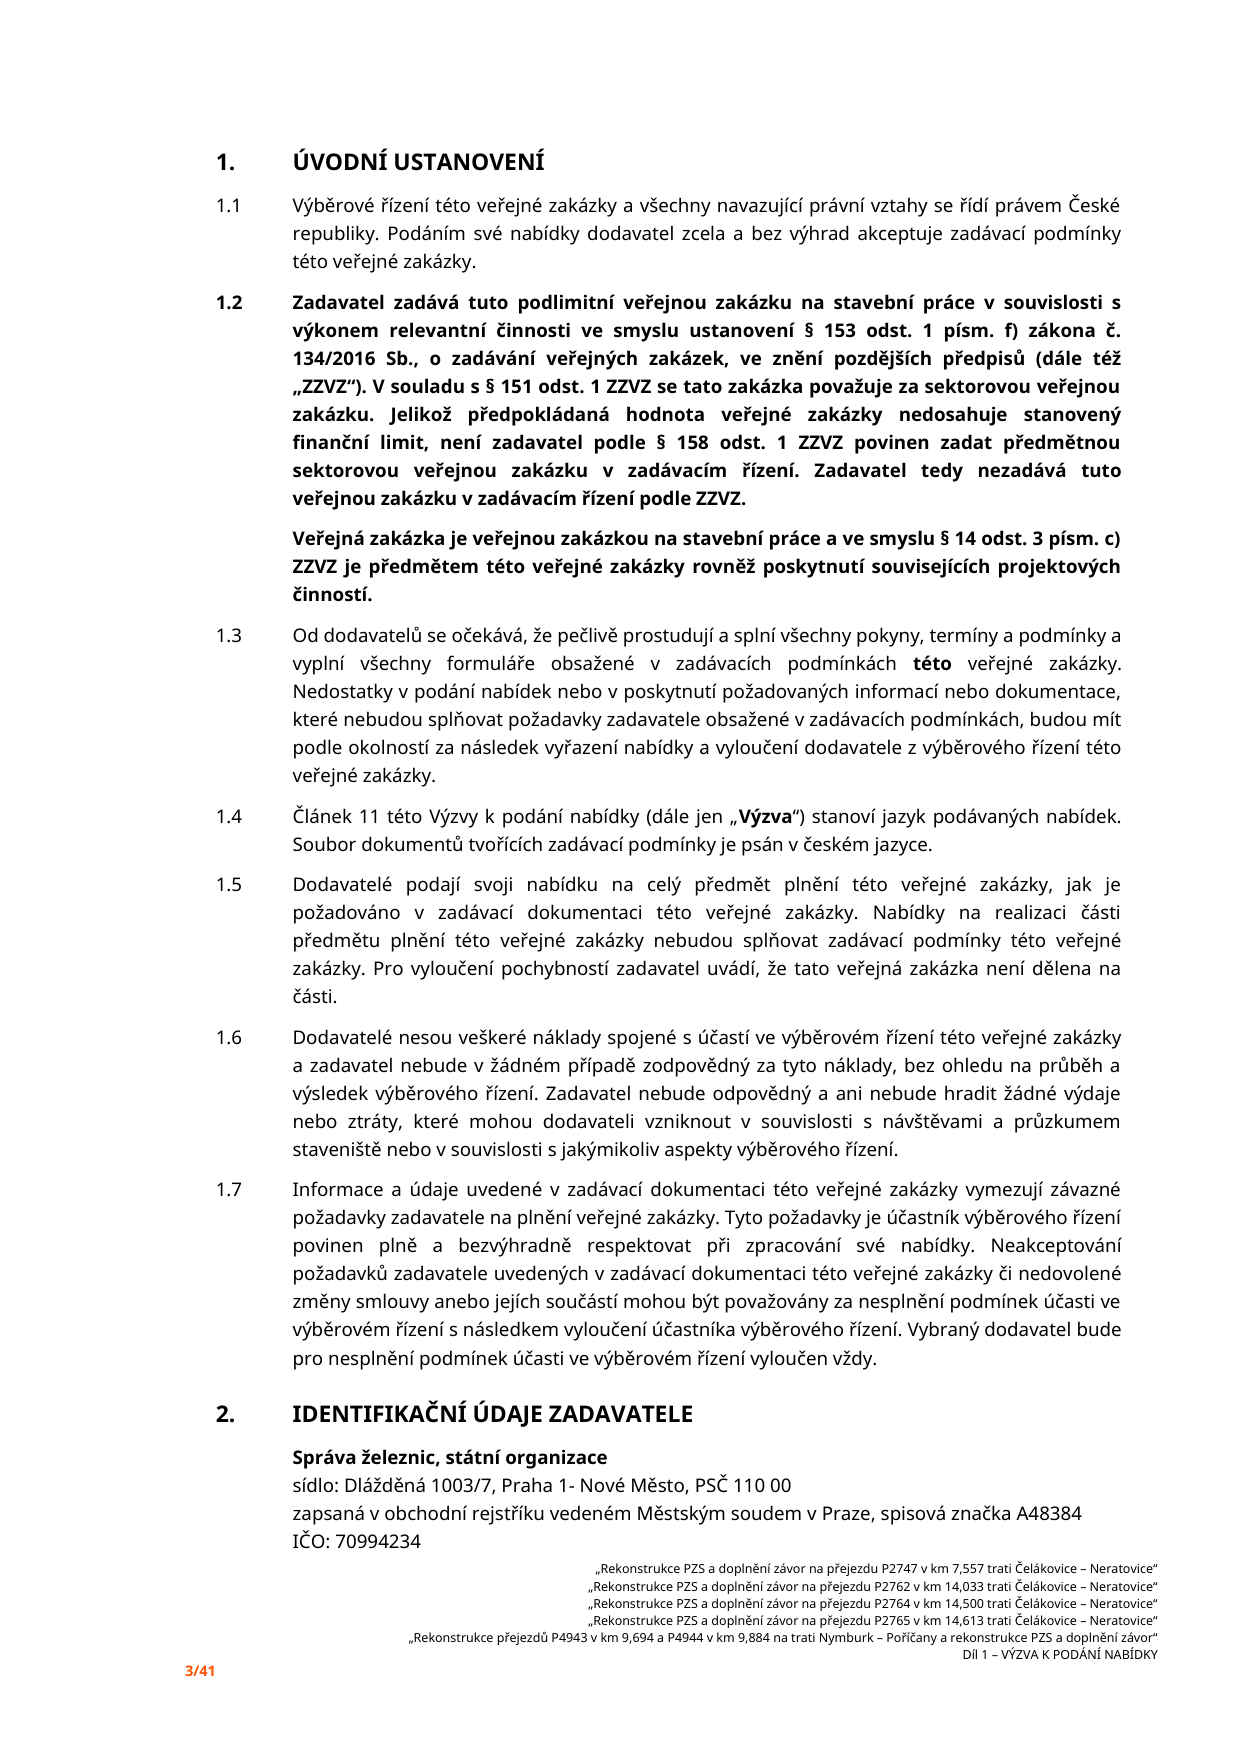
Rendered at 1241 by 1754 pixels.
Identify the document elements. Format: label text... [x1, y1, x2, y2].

text Výběrové řízení této veřejné zakázky a všechny navazující právní vztahy se řídí právem České republiky. Podáním své nabídky dodavatel zcela a bez výhrad akceptuje zadávací podmínky této veřejné zakázky. [216, 192, 1122, 274]
text ÚVODNÍ USTANOVENÍ [216, 146, 1122, 177]
text zapsaná v obchodní rejstříku vedeném Městským soudem v Praze, spisová značka A48384 [292, 1501, 1122, 1526]
text Správa železnic, státní organizace [292, 1445, 1122, 1470]
text Zadavatel zadává tuto podlimitní veřejnou zakázku na stavební práce v souvislosti s výkonem relevantní činnosti ve smyslu ustanovení § 153 odst. 1 písm. f) zákona č. 134/2016 Sb., o zadávání veřejných zakázek, ve znění pozdějších předpisů (dále též „ZZVZ“). V souladu s § 151 odst. 1 ZZVZ se tato zakázka považuje za sektorovou veřejnou zakázku. Jelikož předpokládaná hodnota veřejné zakázky nedosahuje stanovený finanční limit, není zadavatel podle § 158 odst. 1 ZZVZ povinen zadat předmětnou sektorovou veřejnou zakázku v zadávacím řízení. Zadavatel tedy nezadává tuto veřejnou zakázku v zadávacím řízení podle ZZVZ. [216, 289, 1122, 511]
text Dodavatelé nesou veškeré náklady spojené s účastí ve výběrovém řízení této veřejné zakázky a zadavatel nebude v žádném případě zodpovědný za tyto náklady, bez ohledu na průběh a výsledek výběrového řízení. Zadavatel nebude odpovědný a ani nebude hradit žádné výdaje nebo ztráty, které mohou dodavateli vzniknout v souvislosti s návštěvami a průzkumem staveniště nebo v souvislosti s jakýmikoliv aspekty výběrového řízení. [216, 1024, 1122, 1162]
text IČO: 70994234 [292, 1529, 1122, 1554]
text Od dodavatelů se očekává, že pečlivě prostudují a splní všechny pokyny, termíny a podmínky a vyplní všechny formuláře obsažené v zadávacích podmínkách této veřejné zakázky. Nedostatky v podání nabídek nebo v poskytnutí požadovaných informací nebo dokumentace, které nebudou splňovat požadavky zadavatele obsažené v zadávacích podmínkách, budou mít podle okolností za následek vyřazení nabídky a vyloučení dodavatele z výběrového řízení této veřejné zakázky. [216, 622, 1122, 788]
text IDENTIFIKAČNÍ ÚDAJE ZADAVATELE [216, 1398, 1122, 1429]
text Informace a údaje uvedené v zadávací dokumentaci této veřejné zakázky vymezují závazné požadavky zadavatele na plnění veřejné zakázky. Tyto požadavky je účastník výběrového řízení povinen plně a bezvýhradně respektovat při zpracování své nabídky. Neakceptování požadavků zadavatele uvedených v zadávací dokumentaci této veřejné zakázky či nedovolené změny smlouvy anebo jejích součástí mohou být považovány za nesplnění podmínek účasti ve výběrovém řízení s následkem vyloučení účastníka výběrového řízení. Vybraný dodavatel bude pro nesplnění podmínek účasti ve výběrovém řízení vyloučen vždy. [216, 1177, 1122, 1370]
text Článek 11 této Výzvy k podání nabídky (dále jen „Výzva“) stanoví jazyk podávaných nabídek. Soubor dokumentů tvořících zadávací podmínky je psán v českém jazyce. [216, 803, 1122, 856]
text sídlo: Dlážděná 1003/7, Praha 1- Nové Město, PSČ 110 00 [292, 1473, 1122, 1498]
list Veřejná zakázka je veřejnou zakázkou na stavební práce a ve smyslu § 14 odst. 3 písm. c) ZZVZ je předmětem této veřejné zakázky rovněž poskytnutí souvisejících projektových činností. [292, 526, 1122, 607]
text Dodavatelé podají svoji nabídku na celý předmět plnění této veřejné zakázky, jak je požadováno v zadávací dokumentaci této veřejné zakázky. Nabídky na realizaci části předmětu plnění této veřejné zakázky nebudou splňovat zadávací podmínky této veřejné zakázky. Pro vyloučení pochybností zadavatel uvádí, že tato veřejná zakázka není dělena na části. [216, 871, 1122, 1009]
